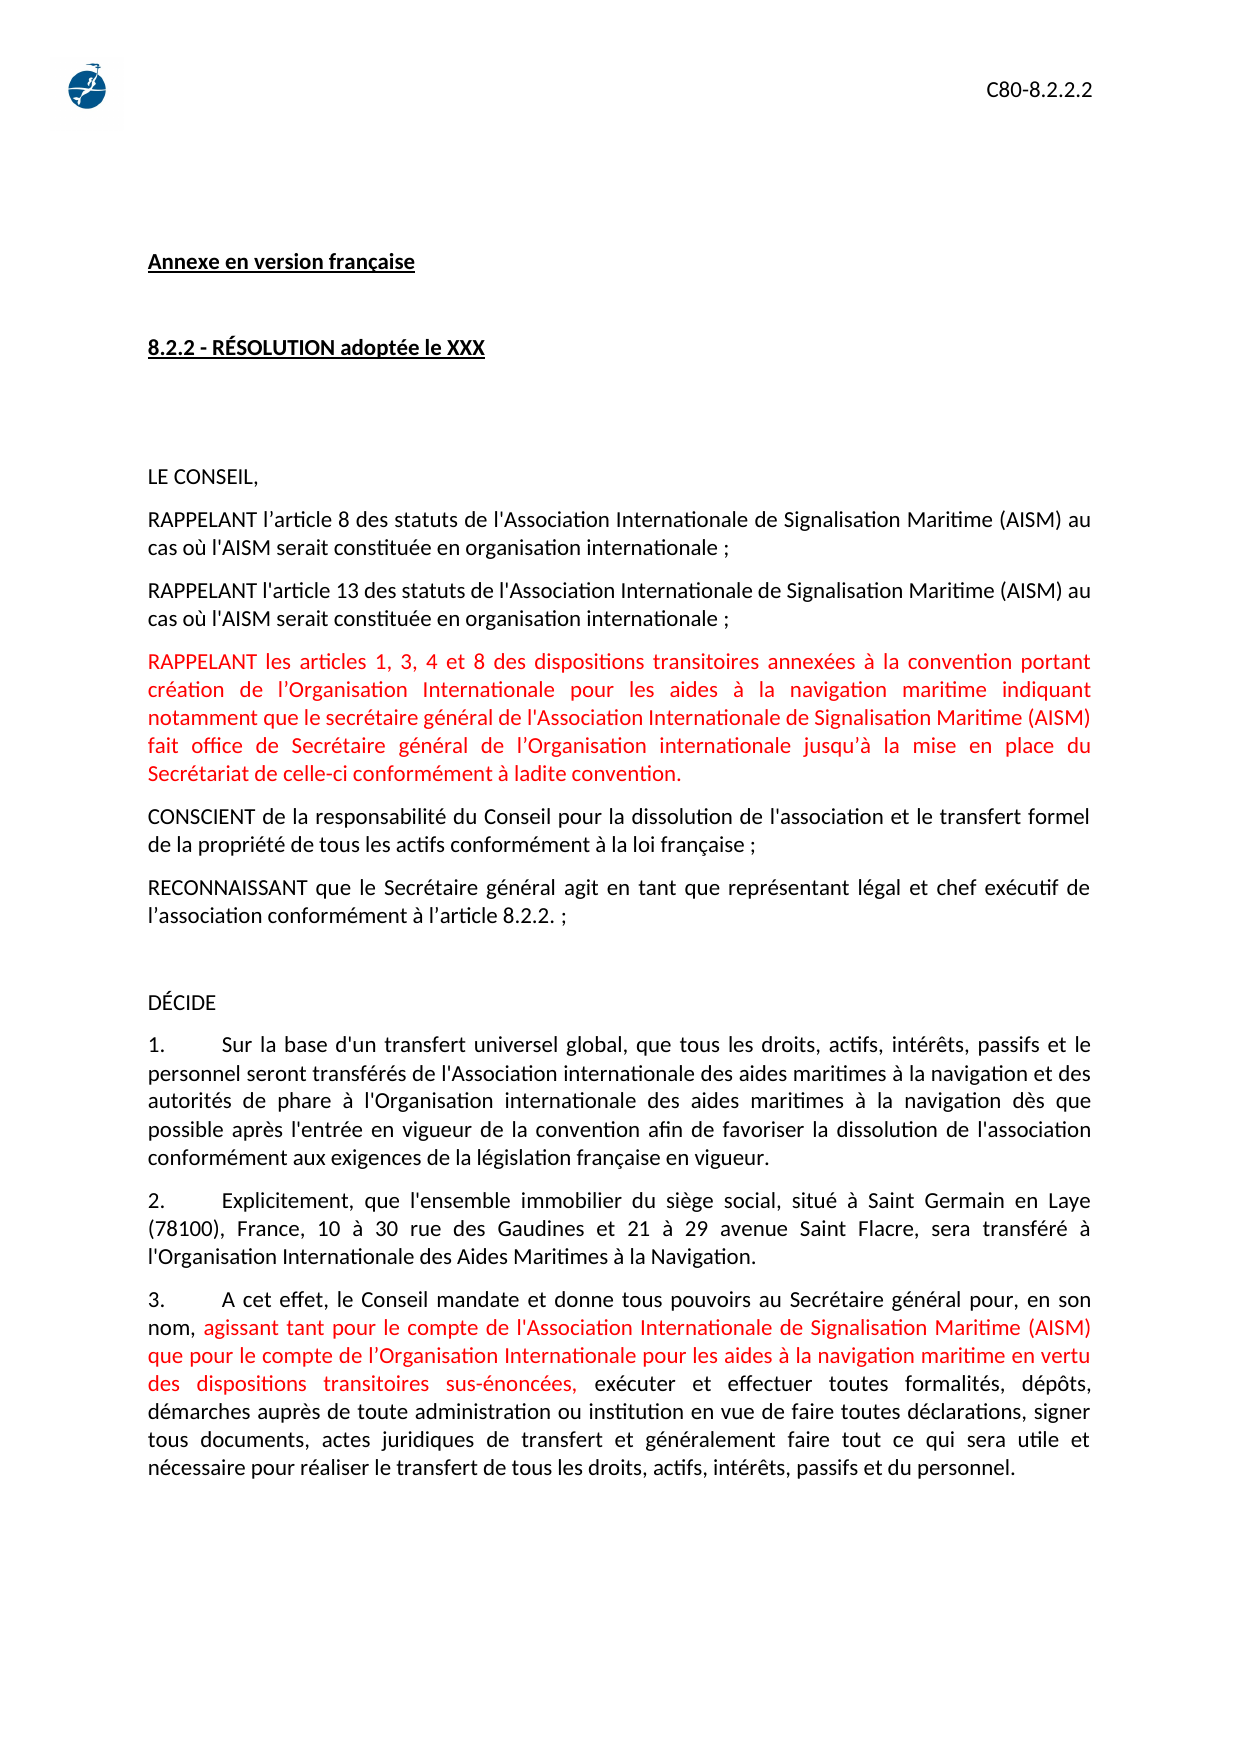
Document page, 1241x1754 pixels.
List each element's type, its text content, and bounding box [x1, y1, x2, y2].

text LE CONSEIL, [148, 462, 1092, 490]
text RAPPELANT les articles 1, 3, 4 et 8 des dispositions transitoires annexées à la convention portant création de l’Organisation Internationale pour les aides à la navigation maritime indiquant notamment que le secrétaire général de l'Association Internationale de Signalisation Maritime (AISM) fait office de Secrétaire général de l’Organisation internationale jusqu’à la mise en place du Secrétariat de celle-ci conformément à ladite convention. [148, 647, 1092, 787]
text RAPPELANT l’article 8 des statuts de l'Association Internationale de Signalisation Maritime (AISM) au cas où l'AISM serait constituée en organisation internationale ; [148, 505, 1092, 561]
text CONSCIENT de la responsabilité du Conseil pour la dissolution de l'association et le transfert formel de la propriété de tous les actifs conformément à la loi française ; [148, 802, 1092, 858]
picture [50, 57, 124, 131]
text RAPPELANT l'article 13 des statuts de l'Association Internationale de Signalisation Maritime (AISM) au cas où l'AISM serait constituée en organisation internationale ; [148, 576, 1092, 632]
text Annexe en version française [148, 247, 1092, 275]
text 3. A cet effet, le Conseil mandate et donne tous pouvoirs au Secrétaire général pour, en son nom, agissant tant pour le compte de l'Association Internationale de Signalisation Maritime (AISM) que pour le compte de l’Organisation Internationale pour les aides à la navigation maritime en vertu des dispositions transitoires sus-énoncées, exécuter et effectuer toutes formalités, dépôts, démarches auprès de toute administration ou institution en vue de faire toutes déclarations, signer tous documents, actes juridiques de transfert et généralement faire tout ce qui sera utile et nécessaire pour réaliser le transfert de tous les droits, actifs, intérêts, passifs et du personnel. [148, 1285, 1092, 1481]
text 8.2.2 - RÉSOLUTION adoptée le XXX [148, 333, 1092, 361]
text 2. Explicitement, que l'ensemble immobilier du siège social, situé à Saint Germain en Laye (78100), France, 10 à 30 rue des Gaudines et 21 à 29 avenue Saint Flacre, sera transféré à l'Organisation Internationale des Aides Maritimes à la Navigation. [148, 1186, 1092, 1270]
text RECONNAISSANT que le Secrétaire général agit en tant que représentant légal et chef exécutif de l’association conformément à l’article 8.2.2. ; [148, 873, 1092, 929]
text 1. Sur la base d'un transfert universel global, que tous les droits, actifs, intérêts, passifs et le personnel seront transférés de l'Association internationale des aides maritimes à la navigation et des autorités de phare à l'Organisation internationale des aides maritimes à la navigation dès que possible après l'entrée en vigueur de la convention afin de favoriser la dissolution de l'association conformément aux exigences de la législation française en vigueur. [148, 1031, 1092, 1171]
text DÉCIDE [148, 988, 1092, 1016]
